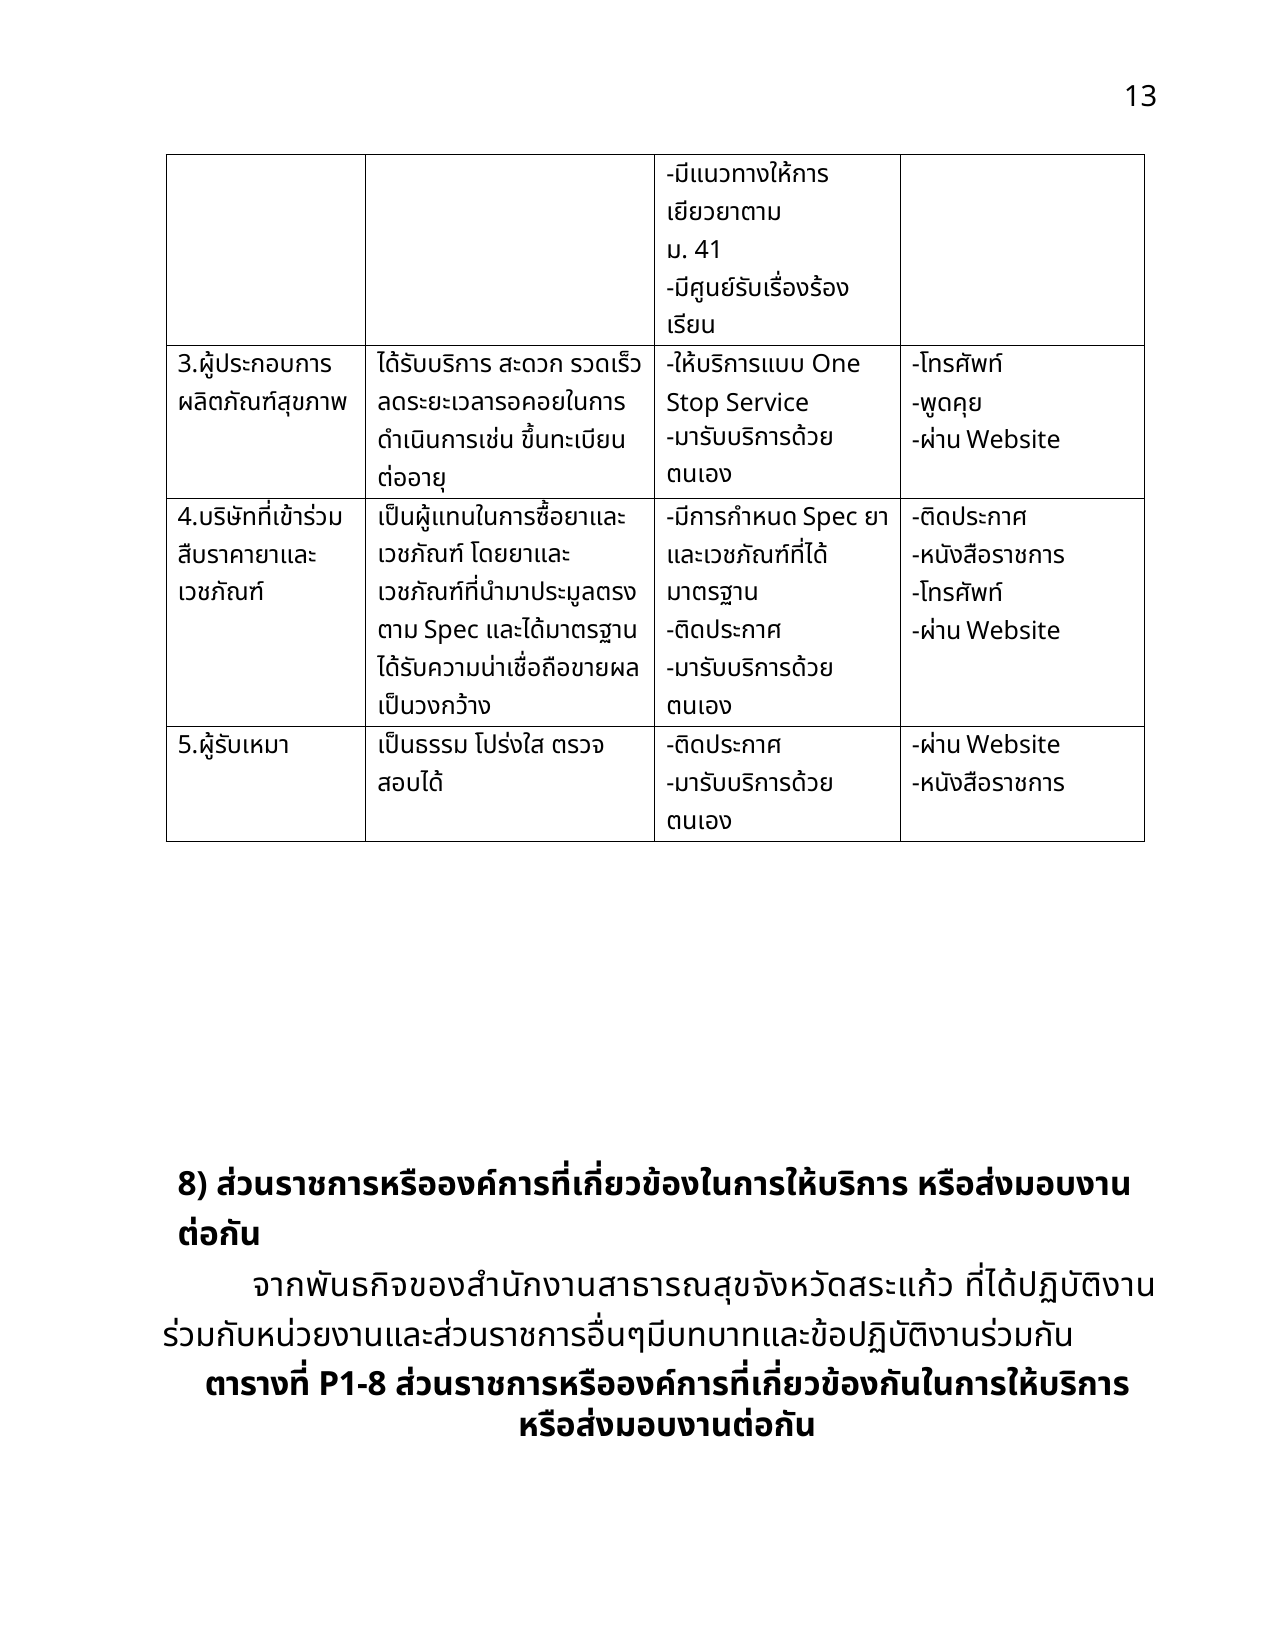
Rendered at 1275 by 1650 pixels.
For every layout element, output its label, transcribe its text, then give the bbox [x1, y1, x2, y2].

table_cell -ผ่านWebsite -หนังสือราชการ [901, 727, 1144, 841]
table_cell -ให้บริการแบบ One Stop Service -มารับบริการด้วยตนเอง [655, 346, 900, 497]
table_cell -มีการกำหนดSpec ยาและเวชภัณฑ์ที่ได้มาตรฐาน -ติดประกาศ -มารับบริการด้วยตนเอง [655, 499, 900, 726]
table_cell -โทรศัพท์ -พูดคุย -ผ่านWebsite [901, 346, 1144, 497]
table_cell 5.ผู้รับเหมา [167, 727, 365, 841]
text ตารางที่ P1-8 ส่วนราชการหรือองค์การที่เกี่ยวข้องกันในการให้บริการหรือส่งมอบงานต่อกัน [177, 1362, 1157, 1445]
table_cell เป็นธรรม โปร่งใส ตรวจสอบได้ [366, 727, 654, 841]
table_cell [167, 155, 365, 345]
text 8) ส่วนราชการหรือองค์การที่เกี่ยวข้องในการให้บริการ หรือส่งมอบงานต่อกัน [177, 1160, 1157, 1261]
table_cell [901, 155, 1144, 345]
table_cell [655, 155, 900, 345]
table_cell -ติดประกาศ -หนังสือราชการ -โทรศัพท์ -ผ่านWebsite [901, 499, 1144, 726]
table_cell เป็นผู้แทนในการซื้อยาและเวชภัณฑ์ โดยยาและเวชภัณฑ์ที่นำมาประมูลตรงตามSpec และได้มาตรฐาน ได้รับความน่าเชื่อถือขายผลเป็นวงกว้าง [366, 499, 654, 726]
table_cell -ติดประกาศ -มารับบริการด้วยตนเอง [655, 727, 900, 841]
table_cell 4.บริษัทที่เข้าร่วมสืบราคายาและเวชภัณฑ์ [167, 499, 365, 726]
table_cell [366, 155, 654, 345]
table_cell 3.ผู้ประกอบการผลิตภัณฑ์สุขภาพ [167, 346, 365, 497]
table_cell ได้รับบริการ สะดวก รวดเร็ว ลดระยะเวลารอคอยในการดำเนินการเช่น ขึ้นทะเบียน ต่ออายุ [366, 346, 654, 497]
text จากพันธกิจของสำนักงานสาธารณสุขจังหวัดสระแก้ว ที่ได้ปฏิบัติงานร่วมกับหน่วยงานและส่วนราชการอื่นๆมีบทบาทและข้อปฏิบัติงานร่วมกัน [162, 1261, 1157, 1362]
